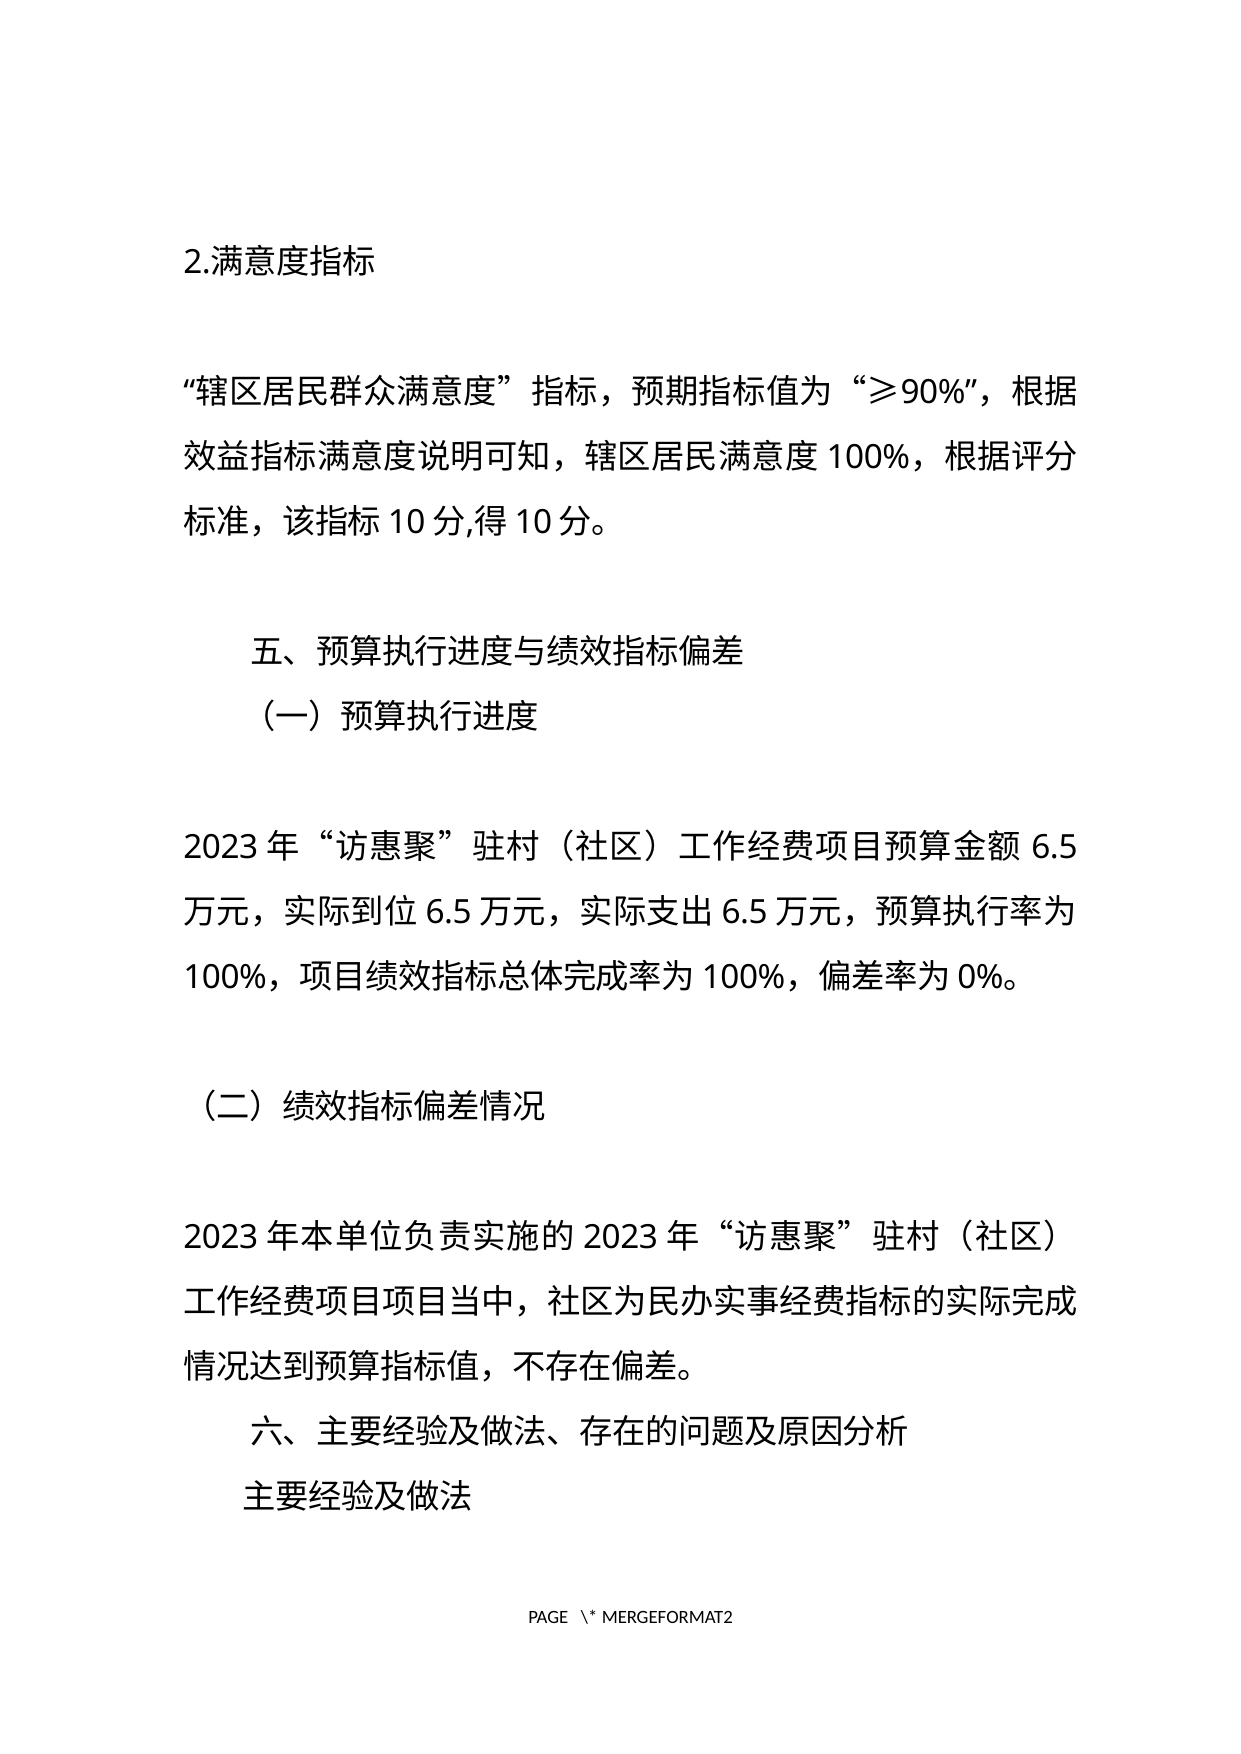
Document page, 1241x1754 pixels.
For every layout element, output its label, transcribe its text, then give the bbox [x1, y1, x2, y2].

list 主要经验及做法、存在的问题及原因分析 [183, 1397, 1078, 1462]
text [183, 1462, 1078, 1527]
list 预算执行进度与绩效指标偏差 [183, 617, 1078, 682]
text （一）预算执行进度 2023年“访惠聚”驻村（社区）工作经费项目预算金额6.5万元，实际到位6.5万元，实际支出6.5万元，预算执行率为100%，项目绩效指标总体完成率为100%，偏差率为0%。 （二）绩效指标偏差情况 2023年本单位负责实施的2023年“访惠聚”驻村（社区）工作经费项目项目当中，社区为民办实事经费指标的实际完成情况达到预算指标值，不存在偏差。 [183, 682, 1078, 1397]
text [183, 162, 1078, 552]
